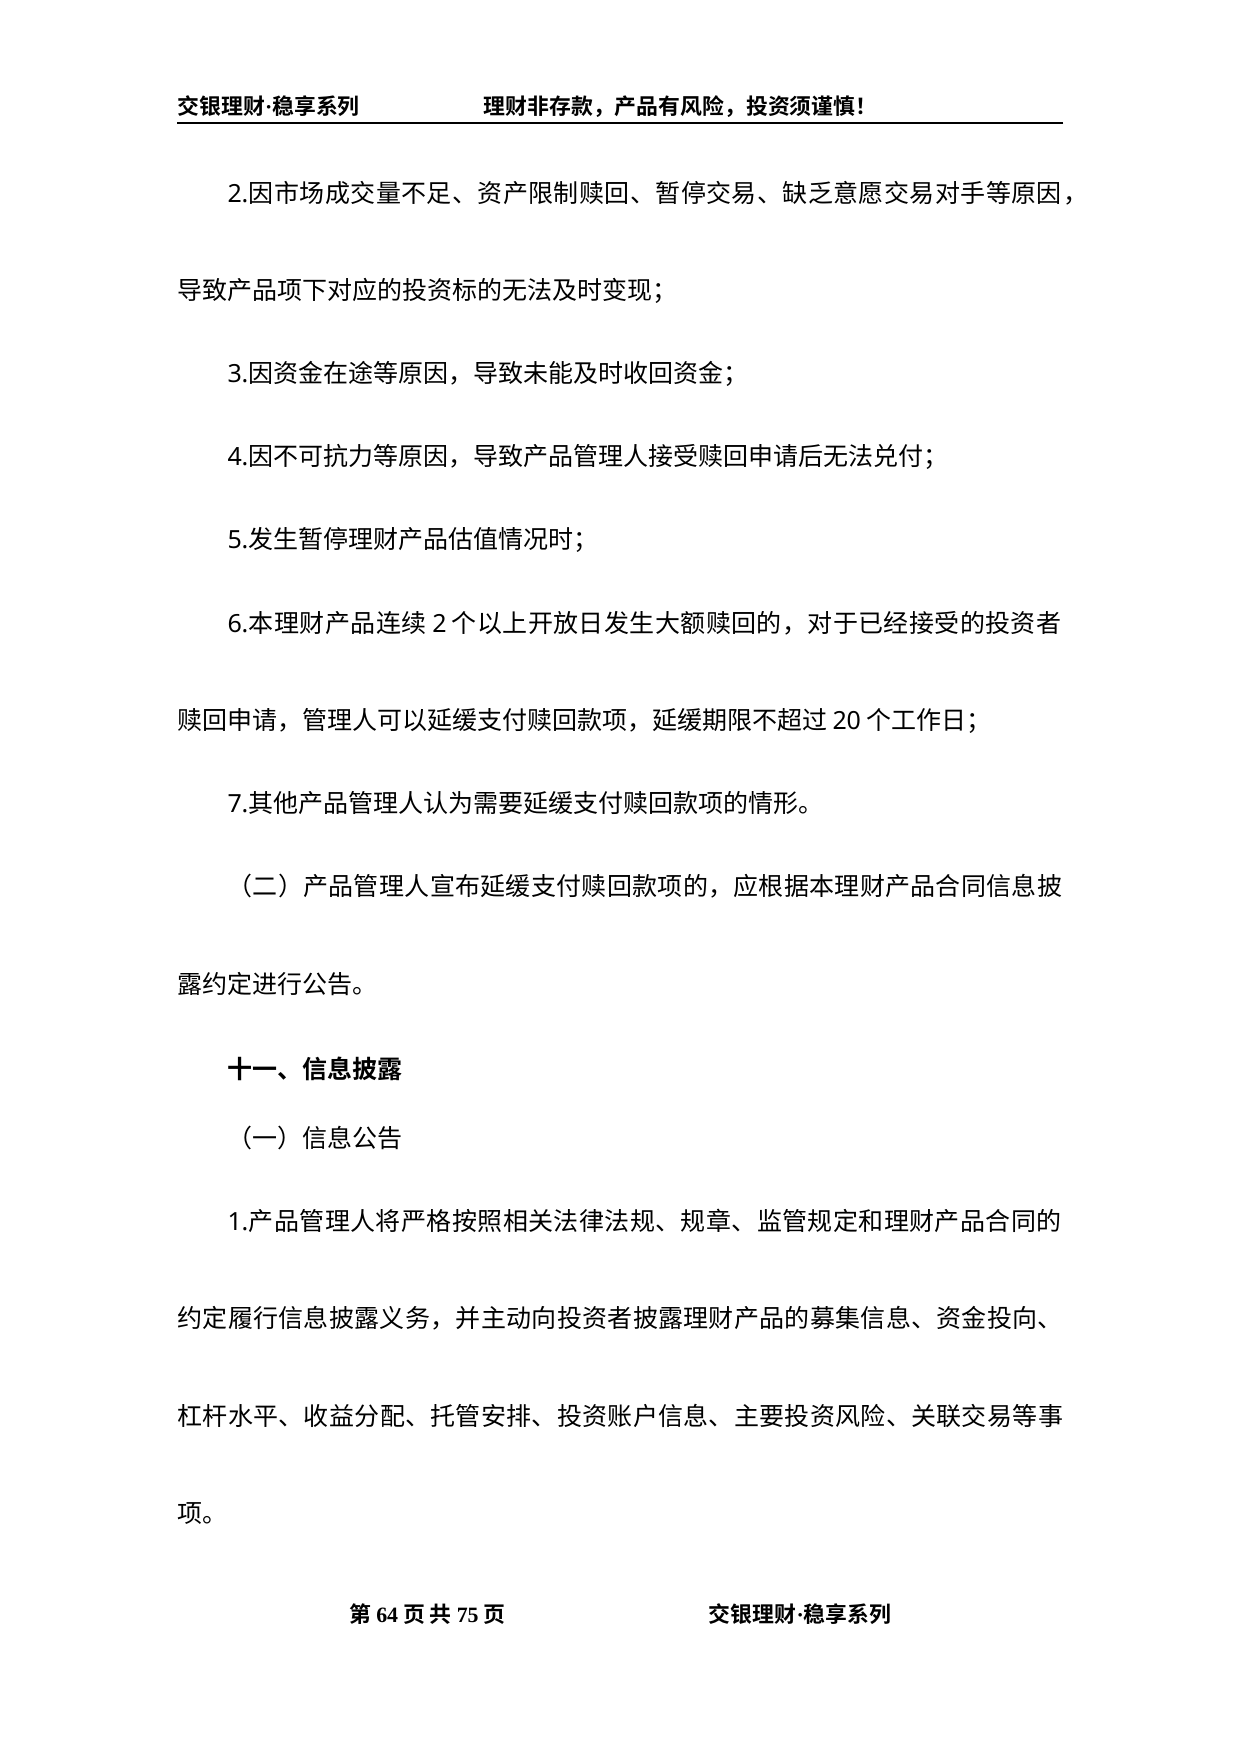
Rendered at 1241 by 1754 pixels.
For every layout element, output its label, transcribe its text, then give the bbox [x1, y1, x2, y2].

text 7.其他产品管理人认为需要延缓支付赎回款项的情形。 [177, 769, 1063, 834]
text 3.因资金在途等原因，导致未能及时收回资金； [177, 339, 1063, 404]
text 4.因不可抗力等原因，导致产品管理人接受赎回申请后无法兑付； [177, 422, 1063, 487]
text （一）信息公告 [177, 1104, 1063, 1169]
text 十一、信息披露 [177, 1049, 1063, 1086]
text （二）产品管理人宣布延缓支付赎回款项的，应根据本理财产品合同信息披露约定进行公告。 [177, 852, 1063, 1015]
text 6.本理财产品连续2个以上开放日发生大额赎回的，对于已经接受的投资者赎回申请，管理人可以延缓支付赎回款项，延缓期限不超过20个工作日； [177, 589, 1063, 751]
text 2.因市场成交量不足、资产限制赎回、暂停交易、缺乏意愿交易对手等原因，导致产品项下对应的投资标的无法及时变现； [177, 159, 1063, 321]
text 1.产品管理人将严格按照相关法律法规、规章、监管规定和理财产品合同的约定履行信息披露义务，并主动向投资者披露理财产品的募集信息、资金投向、杠杆水平、收益分配、托管安排、投资账户信息、主要投资风险、关联交易等事项。 [177, 1187, 1063, 1544]
text 5.发生暂停理财产品估值情况时； [177, 506, 1063, 571]
